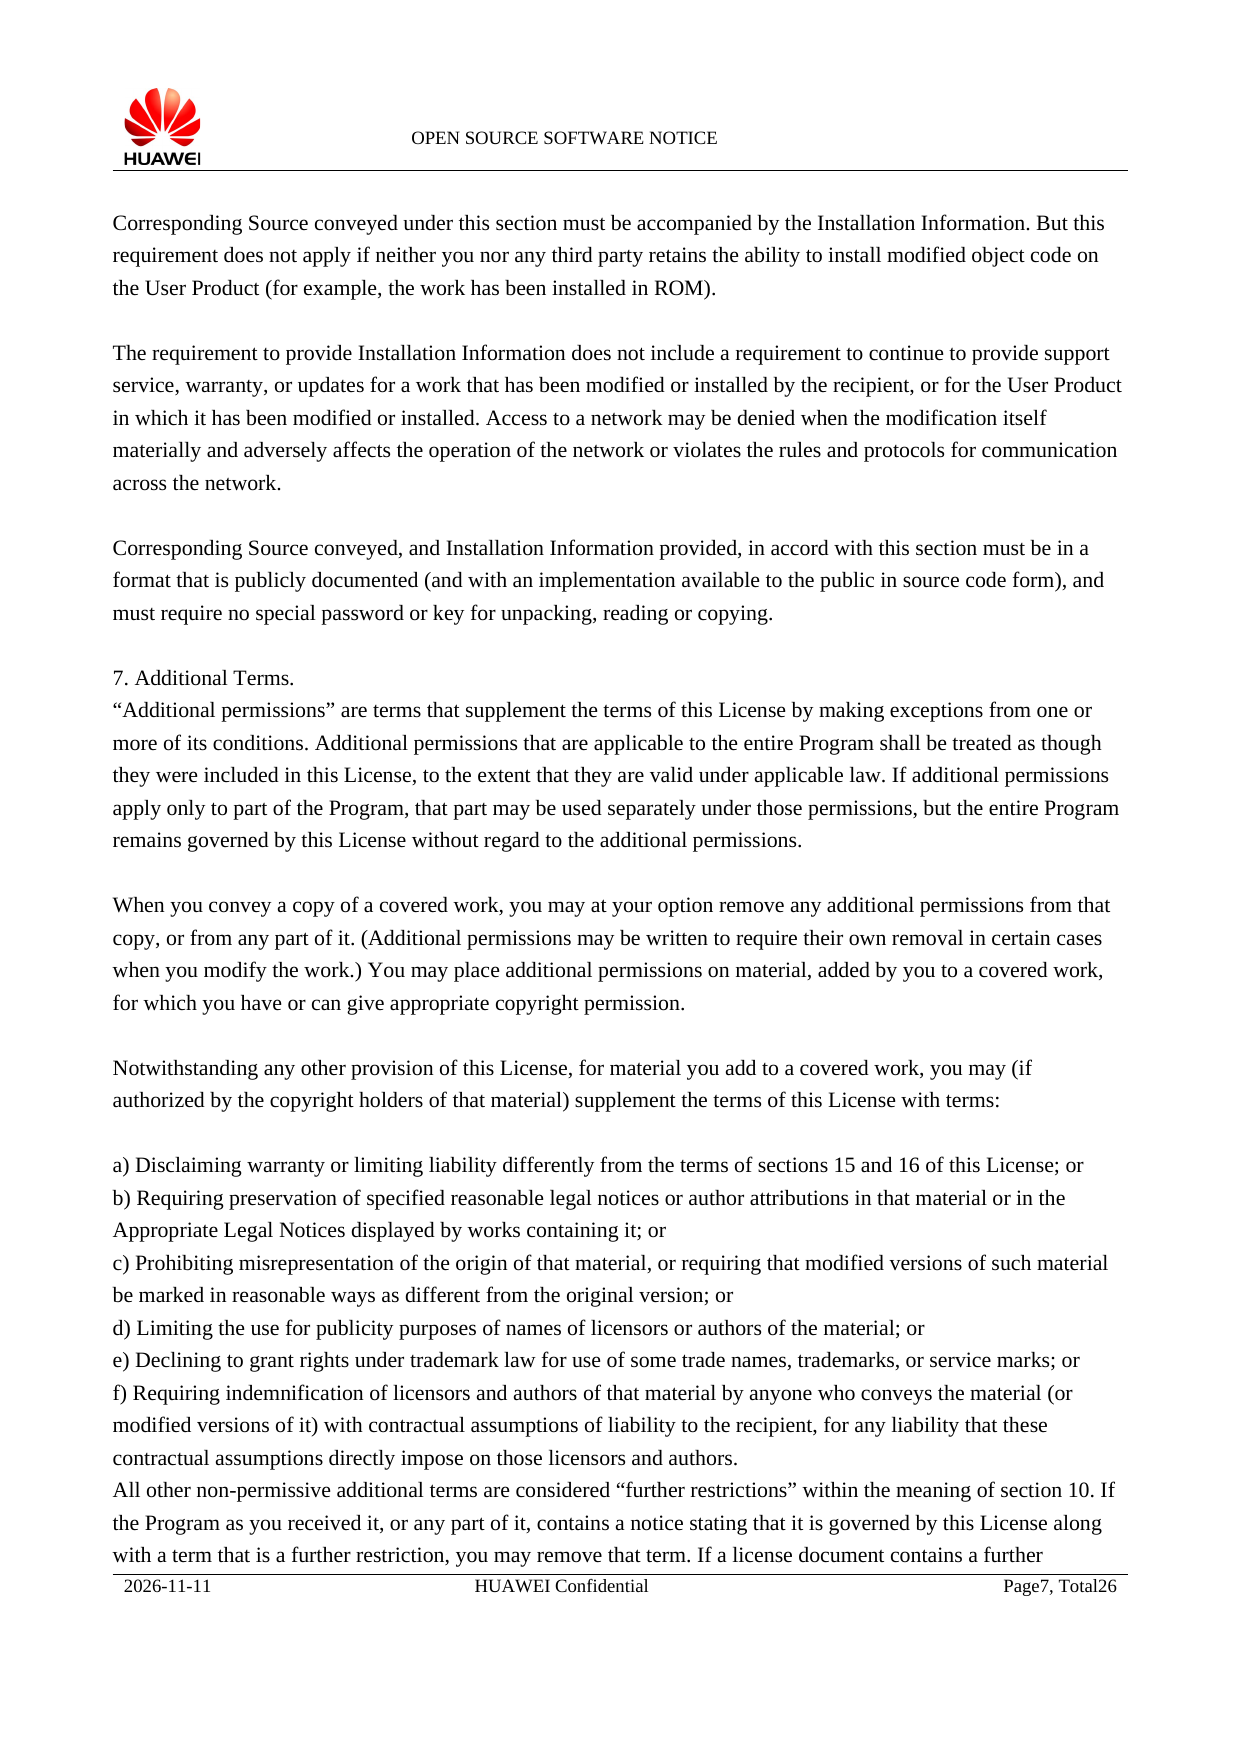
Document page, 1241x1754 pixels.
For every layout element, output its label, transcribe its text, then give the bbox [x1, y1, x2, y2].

picture [124, 88, 201, 165]
